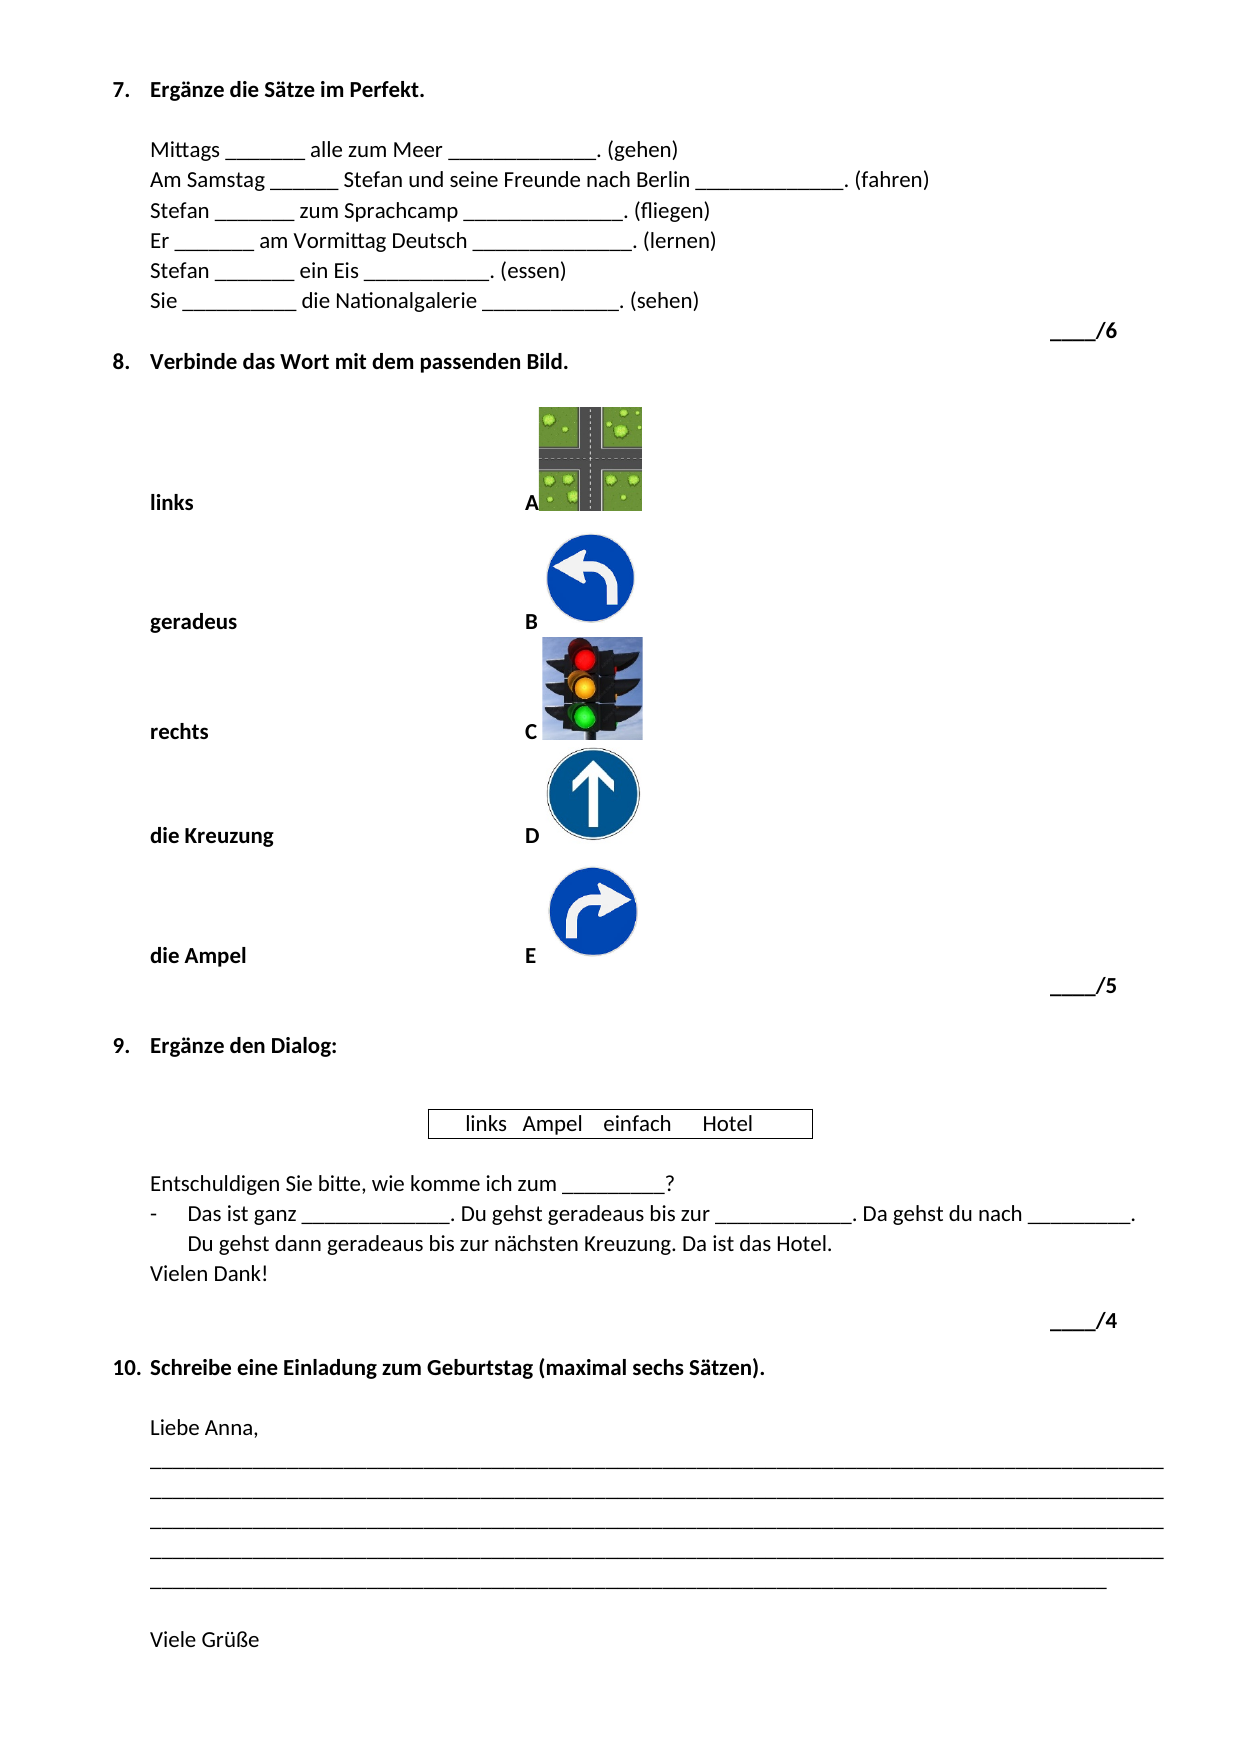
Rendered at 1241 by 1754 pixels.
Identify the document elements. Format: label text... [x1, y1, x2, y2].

list rechts C [150, 638, 1165, 745]
list geradeus B [150, 519, 1165, 635]
list Liebe Anna, [150, 1413, 1165, 1442]
list ________________________________________________________________________________________________________________________________________________________________________________________________________________________________________________________________________________________________________________________________________________________________________________________________________________________________________________________ [150, 1444, 1165, 1593]
list Mittags _______ alle zum Meer _____________. (gehen) [150, 135, 1165, 163]
table_header links Ampel einfach Hotel [429, 1110, 812, 1137]
list Am Samstag ______ Stefan und seine Freunde nach Berlin _____________. (fahren) [150, 166, 1165, 194]
text Vielen Dank! [150, 1259, 1165, 1287]
list links A [150, 407, 1165, 516]
picture [538, 407, 642, 511]
list Stefan _______ zum Sprachcamp ______________. (fliegen) [150, 196, 1165, 224]
list Das ist ganz _____________. Du gehst geradeaus bis zur ____________. Da gehst du nach _________. Du gehst dann geradeaus bis zur nächsten Kreuzung. Da ist das Hotel. [150, 1199, 1165, 1257]
text ____/4 [975, 1306, 1165, 1334]
picture [537, 518, 644, 630]
list Er _______ am Vormittag Deutsch ______________. (lernen) [150, 226, 1165, 254]
list Ergänze die Sätze im Perfekt. [112, 75, 1165, 103]
list Ergänze den Dialog: [112, 1031, 1165, 1059]
list die Ampel E ____/5 [150, 851, 1165, 999]
list Schreibe eine Einladung zum Geburtstag (maximal sechs Sätzen). [112, 1353, 1165, 1381]
list Stefan _______ ein Eis ___________. (essen) [150, 256, 1165, 284]
list Verbinde das Wort mit dem passenden Bild. [112, 347, 1165, 375]
picture [544, 747, 642, 844]
list Viele Grüße [150, 1625, 1165, 1653]
list die Kreuzung D [150, 747, 1165, 849]
list ____/6 [975, 317, 1165, 345]
picture [542, 637, 643, 740]
list Entschuldigen Sie bitte, wie komme ich zum _________? [150, 1169, 1165, 1197]
list Sie __________ die Nationalgalerie ____________. (sehen) [150, 286, 1165, 314]
picture [541, 851, 651, 963]
